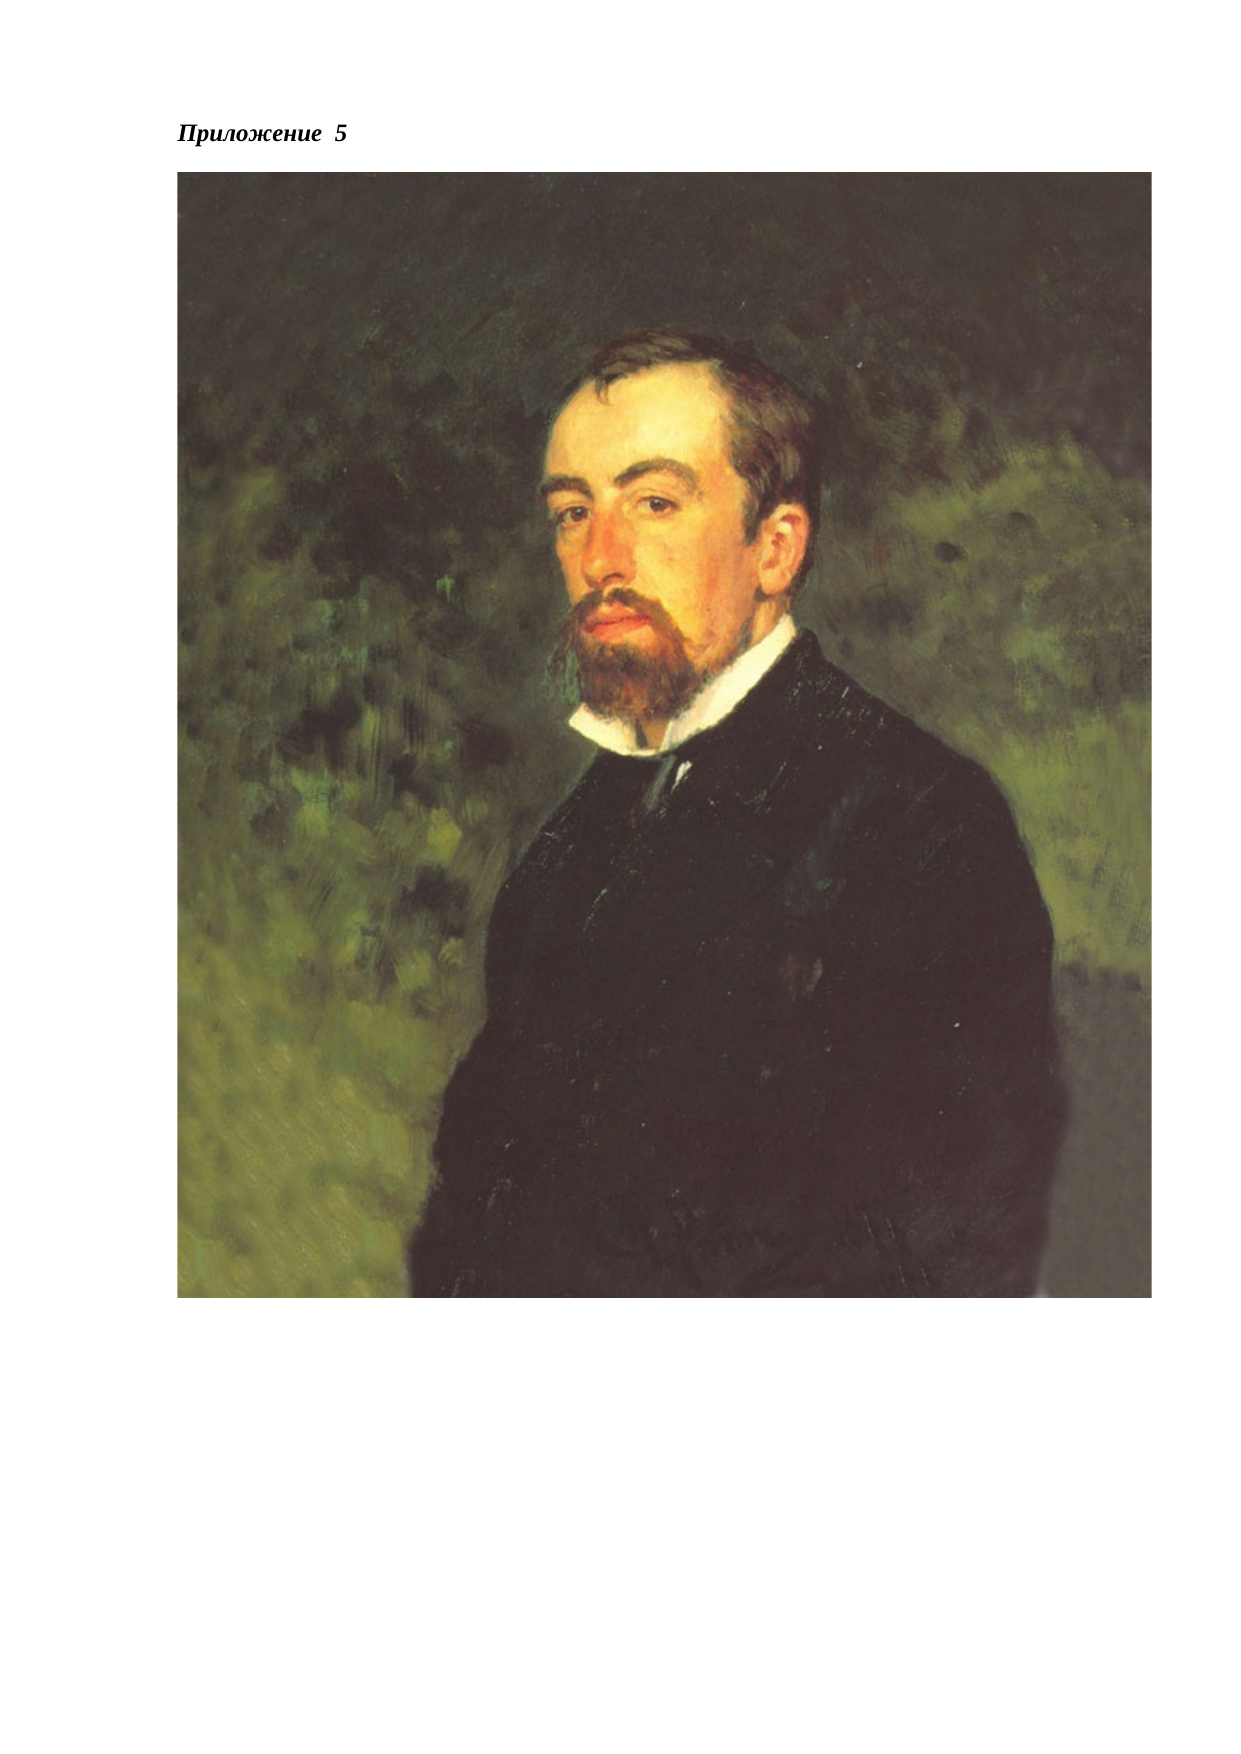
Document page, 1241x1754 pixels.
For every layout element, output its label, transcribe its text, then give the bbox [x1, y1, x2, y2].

picture [177, 172, 1152, 1298]
text Приложение 5 [177, 118, 1152, 147]
